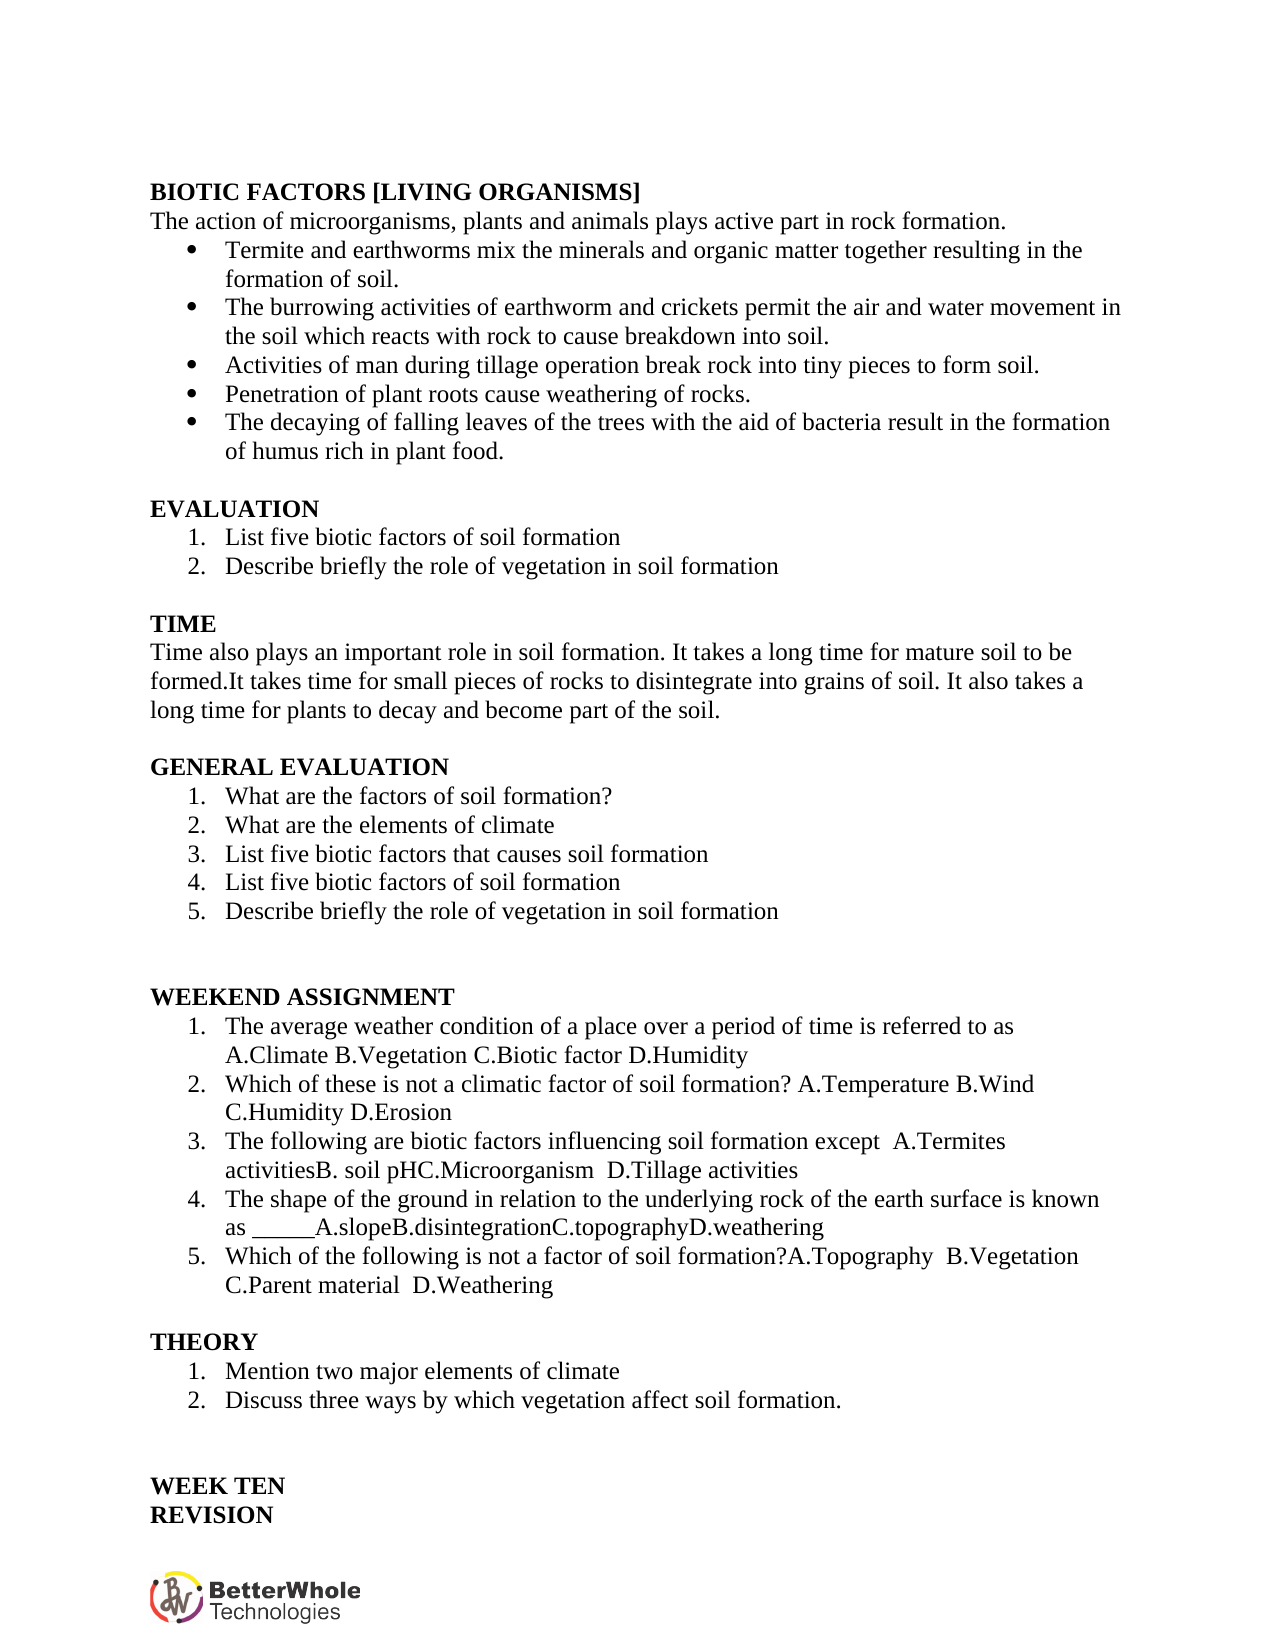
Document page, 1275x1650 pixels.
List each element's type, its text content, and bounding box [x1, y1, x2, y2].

list List five biotic factors that causes soil formation [187, 839, 1125, 867]
list List five biotic factors of soil formation [187, 867, 1125, 896]
text Time also plays an important role in soil formation. It takes a long time for mature soil to be formed.It takes time for small pieces of rocks to disintegrate into grains of soil. It also takes a long time for plants to decay and become part of the soil. [150, 637, 1125, 724]
text REVISION [150, 1500, 1125, 1529]
text The action of microorganisms, plants and animals plays active part in rock formation. [150, 206, 1125, 235]
text A.Climate B.Vegetation C.Biotic factor D.Humidity [225, 1040, 1125, 1069]
list Describe briefly the role of vegetation in soil formation [187, 896, 1125, 925]
list The average weather condition of a place over a period of time is referred to as [187, 1011, 1125, 1040]
list Which of the following is not a factor of soil formation?A.Topography B.Vegetation C.Parent material D.Weathering [187, 1241, 1125, 1299]
text C.Humidity D.Erosion [225, 1097, 1125, 1126]
list The following are biotic factors influencing soil formation except A.Termites activitiesB. soil pHC.Microorganism D.Tillage activities [187, 1126, 1125, 1184]
list List five biotic factors of soil formation [187, 522, 1125, 551]
list The burrowing activities of earthworm and crickets permit the air and water movement in the soil which reacts with rock to cause breakdown into soil. [187, 292, 1125, 350]
list Penetration of plant roots cause weathering of rocks. [187, 379, 1125, 407]
text WEEK TEN [150, 1471, 1125, 1500]
list Termite and earthworms mix the minerals and organic matter together resulting in the formation of soil. [187, 235, 1125, 292]
text EVALUATION [150, 494, 1125, 522]
list What are the factors of soil formation? [187, 781, 1125, 810]
list Which of these is not a climatic factor of soil formation? A.Temperature B.Wind [187, 1069, 1125, 1097]
list Mention two major elements of climate [187, 1356, 1125, 1385]
text THEORY [150, 1327, 1125, 1356]
text BIOTIC FACTORS [LIVING ORGANISMS] [150, 177, 1125, 206]
list What are the elements of climate [187, 810, 1125, 839]
text TIME [150, 609, 1125, 637]
picture [150, 1571, 360, 1624]
list The decaying of falling leaves of the trees with the aid of bacteria result in the formation of humus rich in plant food. [187, 407, 1125, 465]
list Describe briefly the role of vegetation in soil formation [187, 551, 1125, 580]
list Discuss three ways by which vegetation affect soil formation. [187, 1385, 1125, 1414]
list Activities of man during tillage operation break rock into tiny pieces to form soil. [187, 350, 1125, 379]
text WEEKEND ASSIGNMENT [150, 982, 1125, 1011]
text GENERAL EVALUATION [150, 752, 1125, 781]
list The shape of the ground in relation to the underlying rock of the earth surface is known as _____A.slopeB.disintegrationC.topographyD.weathering [187, 1184, 1125, 1241]
